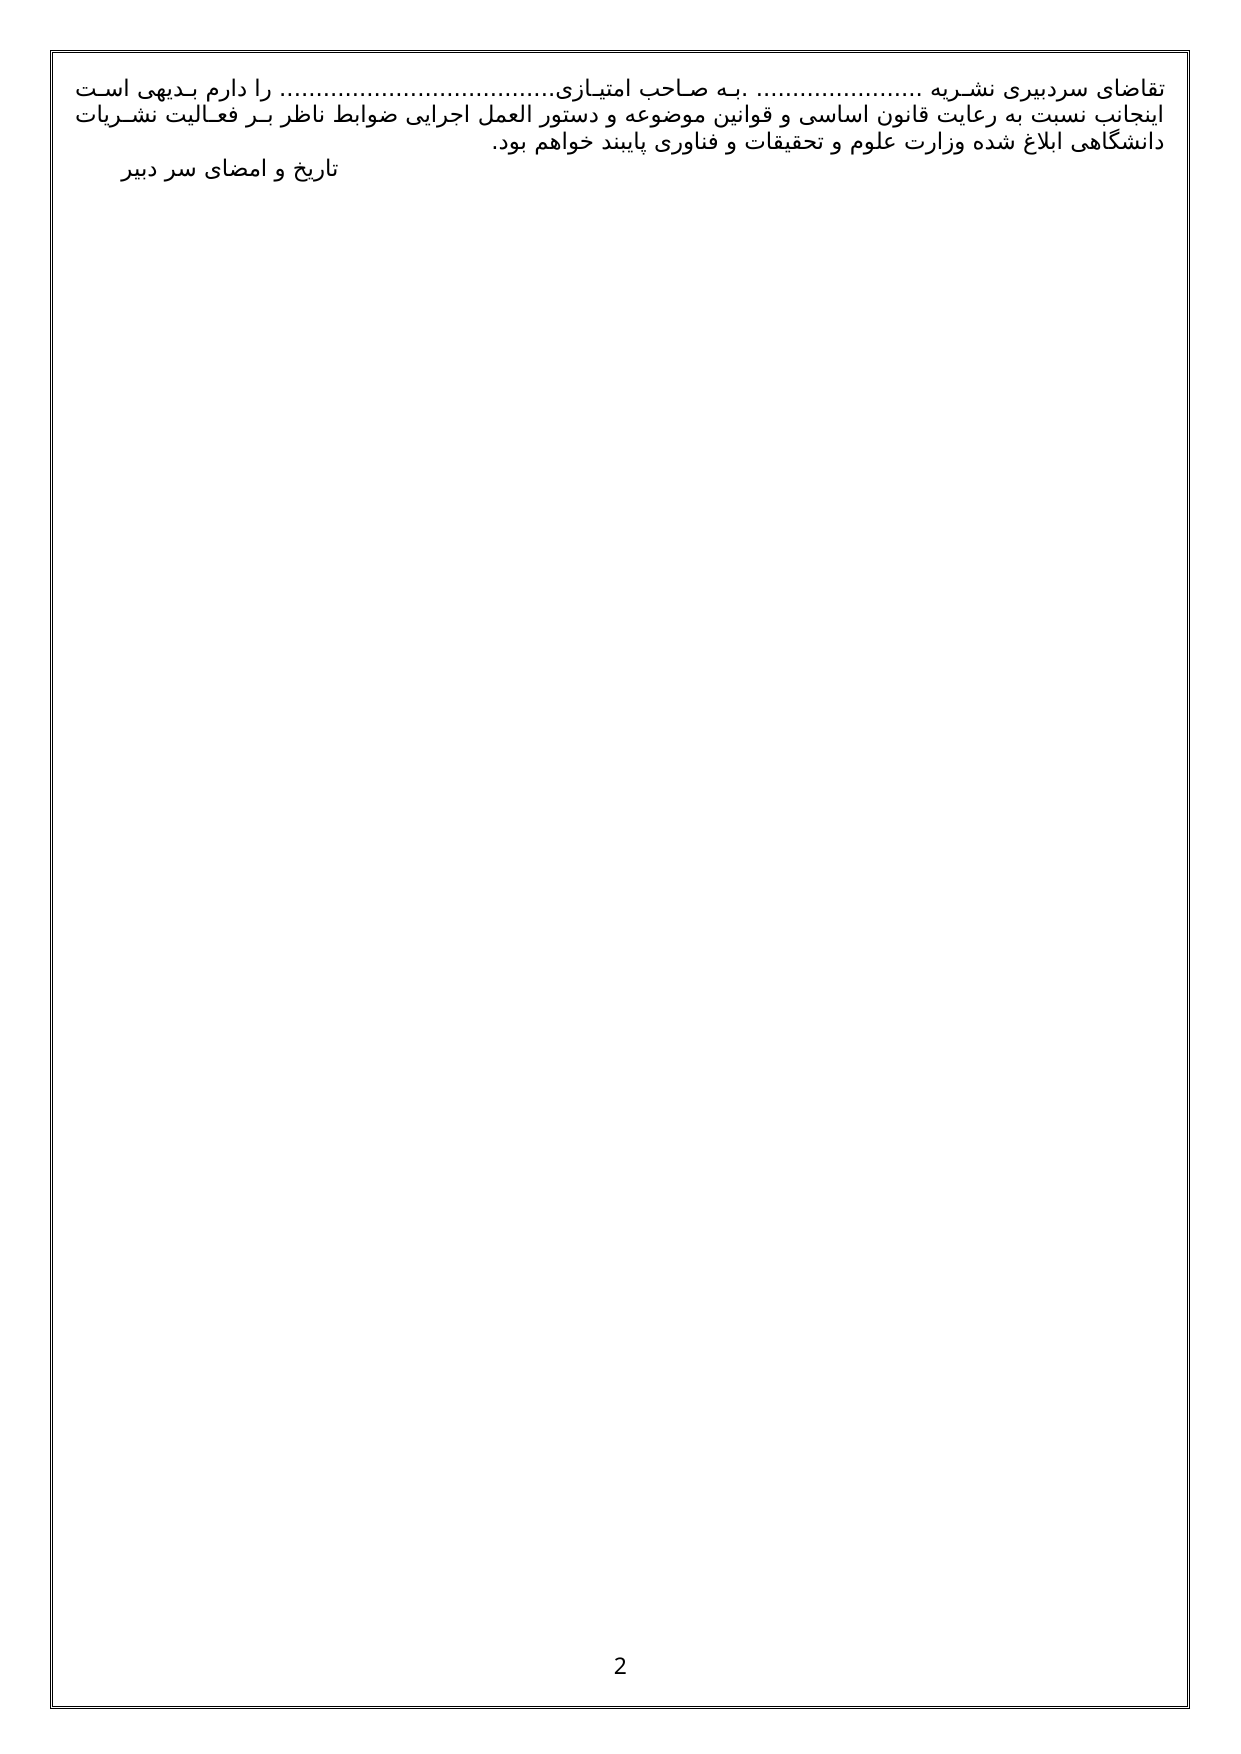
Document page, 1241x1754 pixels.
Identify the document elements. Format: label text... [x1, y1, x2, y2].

text تاریخ و امضای سر دبیر [75, 155, 1165, 182]
text تقاضای سردبیری نشریه ....................... .به صاحب امتیازی...................................... را دارم بدیهی است اینجانب نسبت به رعایت قانون اساسی و قوانین موضوعه و دستور العمل اجرایی ضوابط ناظر بر فعالیت نشریات دانشگاهی ابلاغ شده وزارت علوم و تحقیقات و فناوری پایبند خواهم بود. [75, 75, 1165, 155]
